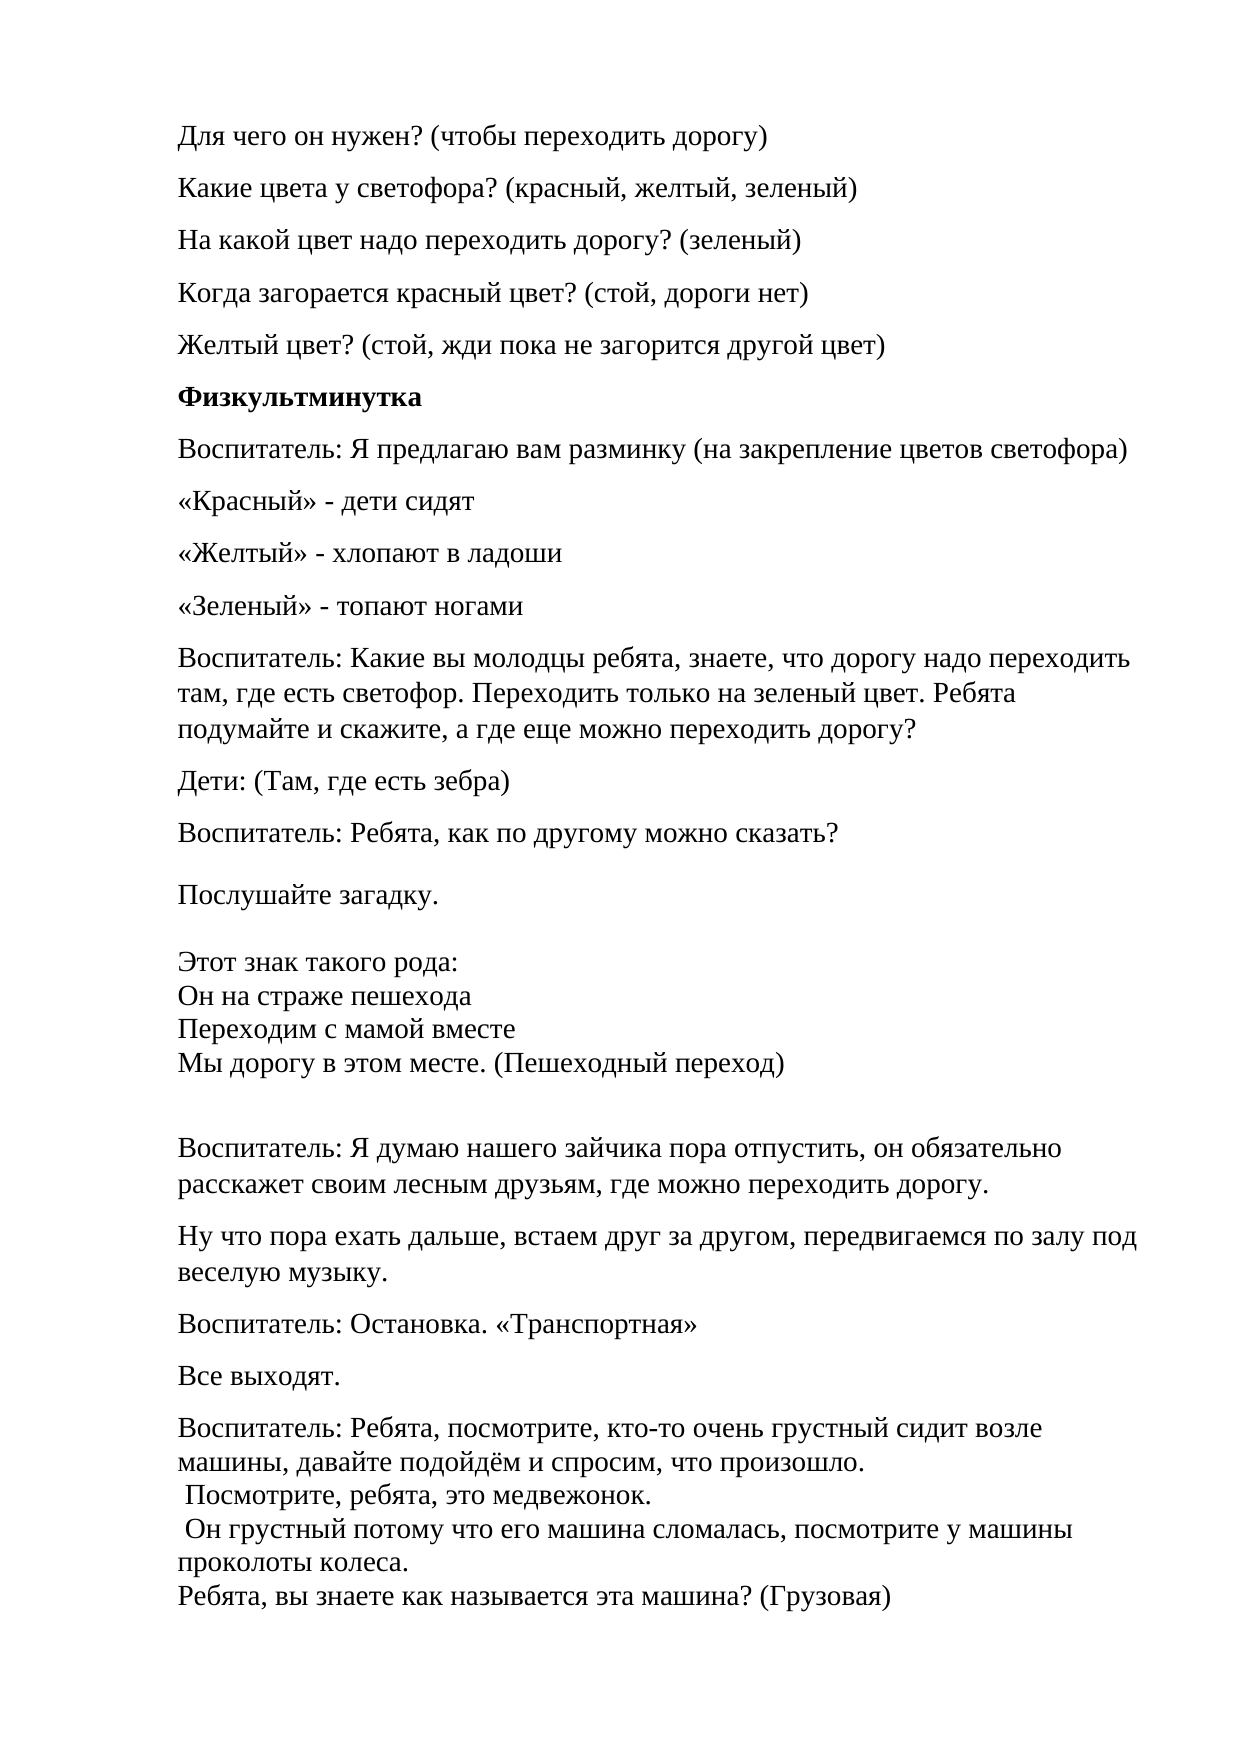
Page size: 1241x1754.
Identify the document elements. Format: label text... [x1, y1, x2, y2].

text Ну что пора ехать дальше, встаем друг за другом, передвигаемся по залу под веселую музыку. [177, 1218, 1152, 1287]
text Воспитатель: Остановка. «Транспортная» [177, 1306, 1152, 1339]
text На какой цвет надо переходить дорогу? (зеленый) [177, 222, 1152, 256]
text Этот знак такого рода: Он на страже пешехода Переходим с мамой вместе Мы дорогу в этом месте. (Пешеходный переход) [177, 944, 1152, 1078]
text Послушайте загадку. [177, 877, 1152, 911]
text Посмотрите, ребята, это медвежонок. [177, 1477, 1152, 1511]
text Для чего он нужен? (чтобы переходить дорогу) [177, 118, 1152, 152]
text Воспитатель: Ребята, посмотрите, кто-то очень грустный сидит возле машины, давайте подойдём и спросим, что произошло. [177, 1410, 1152, 1477]
text Дети: (Там, где есть зебра) [177, 763, 1152, 797]
text «Зеленый» - топают ногами [177, 588, 1152, 621]
text Физкультминутка [177, 379, 1152, 413]
text Воспитатель: Я думаю нашего зайчика пора отпустить, он обязательно расскажет своим лесным друзьям, где можно переходить дорогу. [177, 1130, 1152, 1199]
text Желтый цвет? (стой, жди пока не загорится другой цвет) [177, 327, 1152, 360]
text Воспитатель: Я предлагаю вам разминку (на закрепление цветов светофора) [177, 431, 1152, 465]
text Он грустный потому что его машина сломалась, посмотрите у машины проколоты колеса. [177, 1511, 1152, 1578]
text Воспитатель: Какие вы молодцы ребята, знаете, что дорогу надо переходить там, где есть светофор. Переходить только на зеленый цвет. Ребята подумайте и скажите, а где еще можно переходить дорогу? [177, 640, 1152, 744]
text «Красный» - дети сидят [177, 483, 1152, 517]
text Какие цвета у светофора? (красный, желтый, зеленый) [177, 170, 1152, 204]
text Ребята, вы знаете как называется эта машина? (Грузовая) [177, 1578, 1152, 1611]
text Когда загорается красный цвет? (стой, дороги нет) [177, 275, 1152, 308]
text «Желтый» - хлопают в ладоши [177, 536, 1152, 569]
text Все выходят. [177, 1358, 1152, 1392]
text Воспитатель: Ребята, как по другому можно сказать? [177, 815, 1152, 877]
